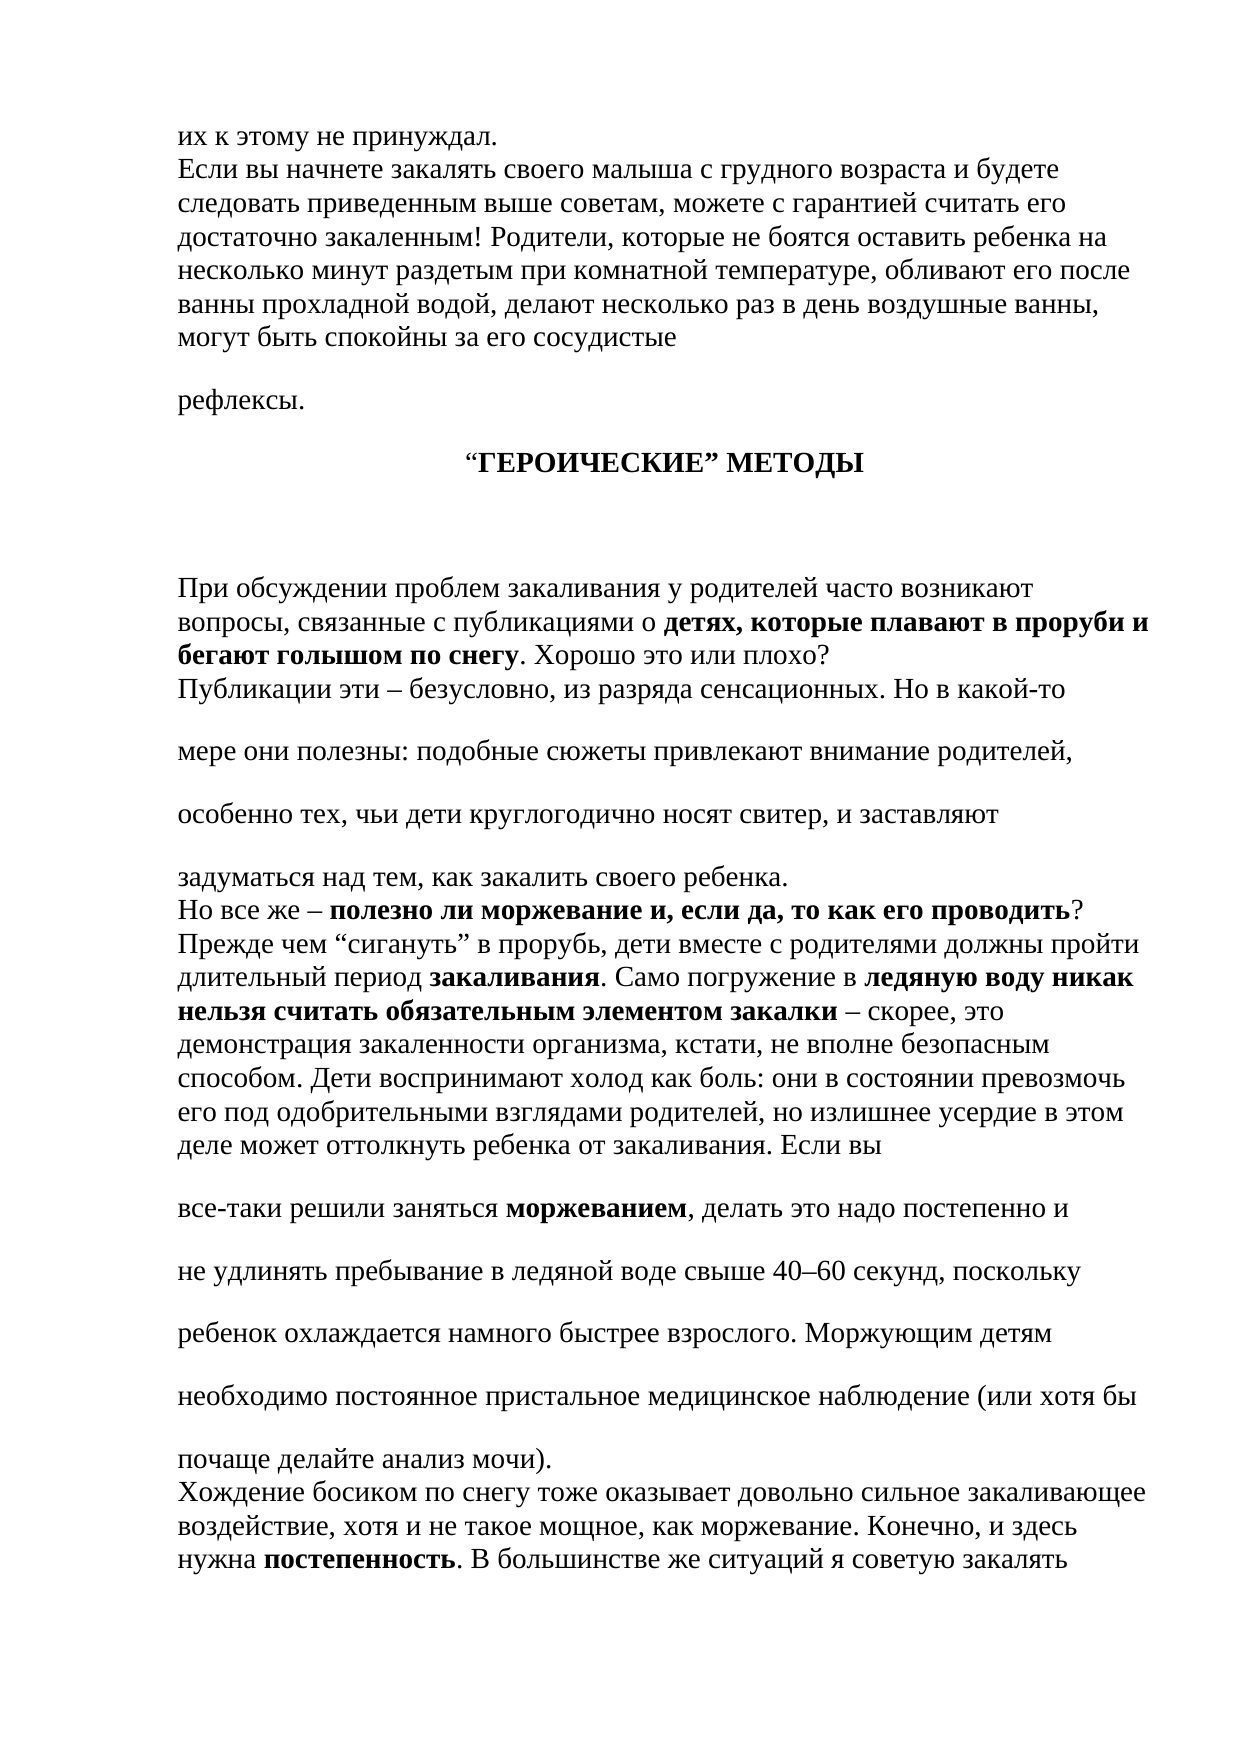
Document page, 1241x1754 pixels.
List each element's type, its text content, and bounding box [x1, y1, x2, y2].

text особенно тех, чьи дети круглогодично носят свитер, и заставляют [177, 796, 1152, 830]
text “ГЕРОИЧЕСКИЕ” МЕТОДЫ [177, 445, 1152, 478]
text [177, 1441, 1152, 1575]
text не удлинять пребывание в ледяной воде свыше 40–60 секунд, поскольку [177, 1253, 1152, 1286]
text задуматься над тем, как закалить своего ребенка. Но все же – полезно ли моржевание и, если да, то как его проводить? Прежде чем “сигануть” в прорубь, дети вместе с родителями должны пройти длительный период закаливания. Само погружение в ледяную воду никак нельзя считать обязательным элементом закалки – скорее, это демонстрация закаленности организма, кстати, не вполне безопасным способом. Дети воспринимают холод как боль: они в состоянии превозмочь его под одобрительными взглядами родителей, но излишнее усердие в этом деле может оттолкнуть ребенка от закаливания. Если вы [177, 859, 1152, 1161]
text их к этому не принуждал. Если вы начнете закалять своего малыша с грудного возраста и будете следовать приведенным выше советам, можете с гарантией считать его достаточно закаленным! Родители, которые не боятся оставить ребенка на несколько минут раздетым при комнатной температуре, обливают его после ванны прохладной водой, делают несколько раз в день воздушные ванны, могут быть спокойны за его сосудистые [177, 118, 1152, 353]
text При обсуждении проблем закаливания у родителей часто возникают вопросы, связанные с публикациями о детях, которые плавают в проруби и бегают голышом по снегу. Хорошо это или плохо? Публикации эти – безусловно, из разряда сенсационных. Но в какой-то [177, 570, 1152, 704]
text рефлексы. [177, 382, 1152, 416]
text мере они полезны: подобные сюжеты привлекают внимание родителей, [177, 733, 1152, 767]
text необходимо постоянное пристальное медицинское наблюдение (или хотя бы [177, 1378, 1152, 1412]
text ребенок охлаждается намного быстрее взрослого. Моржующим детям [177, 1315, 1152, 1349]
text все-таки решили заняться моржеванием, делать это надо постепенно и [177, 1190, 1152, 1223]
